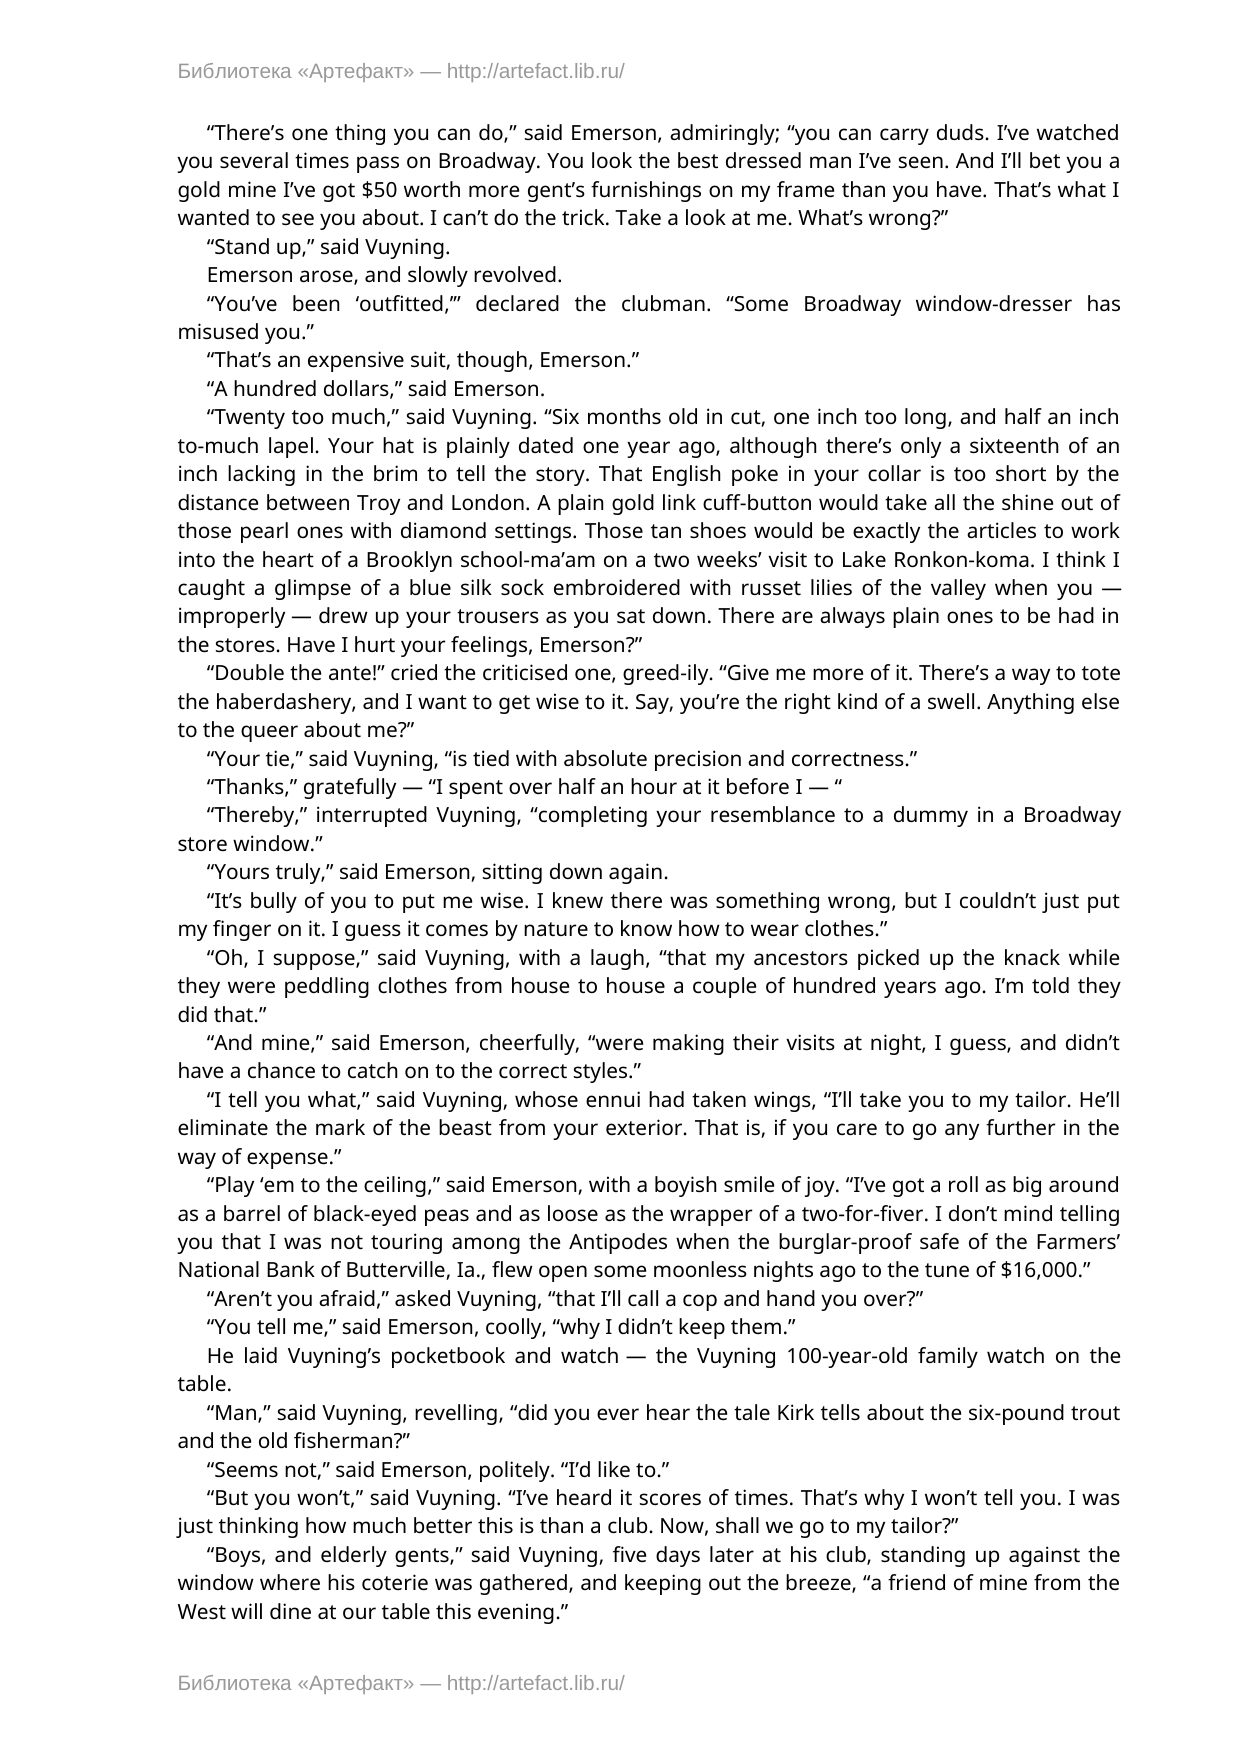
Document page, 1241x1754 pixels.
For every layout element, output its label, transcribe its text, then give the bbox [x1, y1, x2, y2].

text “Yours truly,” said Emerson, sitting down again. [177, 857, 1122, 886]
text Emerson arose, and slowly revolved. [177, 260, 1122, 289]
text “That’s an expensive suit, though, Emerson.” [177, 346, 1122, 374]
text “Thereby,” interrupted Vuyning, “completing your resemblance to a dummy in a Broadway store window.” [177, 801, 1122, 857]
text “You tell me,” said Emerson, coolly, “why I didn’t keep them.” [177, 1312, 1122, 1341]
text “Seems not,” said Emerson, politely. “I’d like to.” [177, 1455, 1122, 1483]
text “Stand up,” said Vuyning. [177, 232, 1122, 260]
text “Oh, I suppose,” said Vuyning, with a laugh, “that my ancestors picked up the knack while they were peddling clothes from house to house a couple of hundred years ago. I’m told they did that.” [177, 943, 1122, 1028]
text “Thanks,” gratefully — “I spent over half an hour at it before I — “ [177, 772, 1122, 801]
text He laid Vuyning’s pocketbook and watch — the Vuyning 100-year-old family watch on the table. [177, 1341, 1122, 1398]
text “Play ‘em to the ceiling,” said Emerson, with a boyish smile of joy. “I’ve got a roll as big around as a barrel of black-eyed peas and as loose as the wrapper of a two-for-fiver. I don’t mind telling you that I was not touring among the Antipodes when the burglar-proof safe of the Farmers’ National Bank of Butterville, Ia., flew open some moonless nights ago to the tune of $16,000.” [177, 1170, 1122, 1284]
text “It’s bully of you to put me wise. I knew there was something wrong, but I couldn’t just put my finger on it. I guess it comes by nature to know how to wear clothes.” [177, 886, 1122, 943]
text “A hundred dollars,” said Emerson. [177, 374, 1122, 402]
text “Boys, and elderly gents,” said Vuyning, five days later at his club, standing up against the window where his coterie was gathered, and keeping out the breeze, “a friend of mine from the West will dine at our table this evening.” [177, 1540, 1122, 1625]
text “There’s one thing you can do,” said Emerson, admiringly; “you can carry duds. I’ve watched you several times pass on Broadway. You look the best dressed man I’ve seen. And I’ll bet you a gold mine I’ve got $50 worth more gent’s furnishings on my frame than you have. That’s what I wanted to see you about. I can’t do the trick. Take a look at me. What’s wrong?” [177, 118, 1122, 232]
text “Twenty too much,” said Vuyning. “Six months old in cut, one inch too long, and half an inch to-much lapel. Your hat is plainly dated one year ago, although there’s only a sixteenth of an inch lacking in the brim to tell the story. That English poke in your collar is too short by the distance between Troy and London. A plain gold link cuff-button would take all the shine out of those pearl ones with diamond settings. Those tan shoes would be exactly the articles to work into the heart of a Brooklyn school-ma’am on a two weeks’ visit to Lake Ronkon-koma. I think I caught a glimpse of a blue silk sock embroidered with russet lilies of the valley when you — improperly — drew up your trousers as you sat down. There are always plain ones to be had in the stores. Have I hurt your feelings, Emerson?” [177, 402, 1122, 658]
text “Man,” said Vuyning, revelling, “did you ever hear the tale Kirk tells about the six-pound trout and the old fisherman?” [177, 1398, 1122, 1455]
text “And mine,” said Emerson, cheerfully, “were making their visits at night, I guess, and didn’t have a chance to catch on to the correct styles.” [177, 1028, 1122, 1085]
text “I tell you what,” said Vuyning, whose ennui had taken wings, “I’ll take you to my tailor. He’ll eliminate the mark of the beast from your exterior. That is, if you care to go any further in the way of expense.” [177, 1085, 1122, 1170]
text “Double the ante!” cried the criticised one, greed-ily. “Give me more of it. There’s a way to tote the haberdashery, and I want to get wise to it. Say, you’re the right kind of a swell. Anything else to the queer about me?” [177, 658, 1122, 744]
text “You’ve been ‘outfitted,’” declared the clubman. “Some Broadway window-dresser has misused you.” [177, 289, 1122, 346]
text “But you won’t,” said Vuyning. “I’ve heard it scores of times. That’s why I won’t tell you. I was just thinking how much better this is than a club. Now, shall we go to my tailor?” [177, 1483, 1122, 1540]
text “Your tie,” said Vuyning, “is tied with absolute precision and correctness.” [177, 744, 1122, 772]
text “Aren’t you afraid,” asked Vuyning, “that I’ll call a cop and hand you over?” [177, 1284, 1122, 1312]
